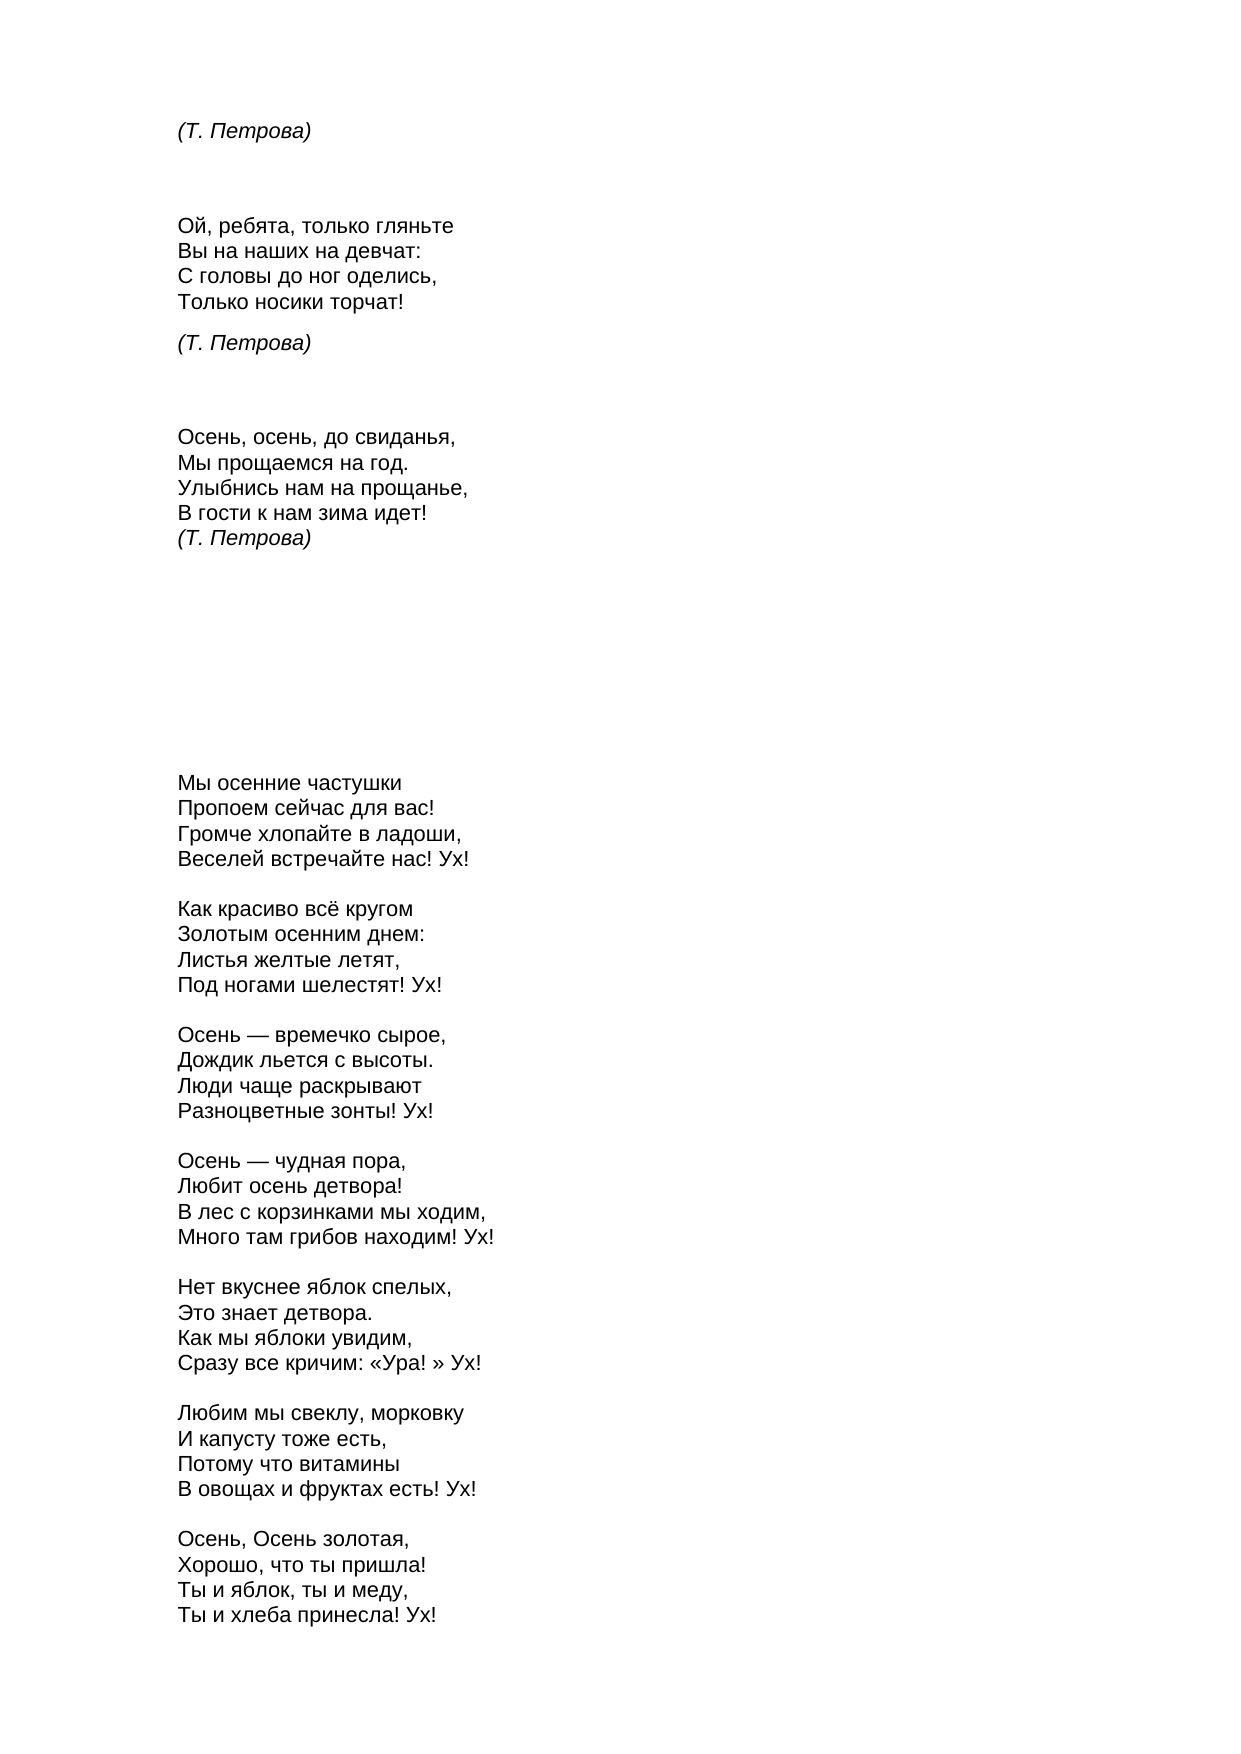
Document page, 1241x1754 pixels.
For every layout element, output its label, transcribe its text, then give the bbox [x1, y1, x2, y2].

text Ой, ребята, только гляньте Вы на наших на девчат: С головы до ног оделись, Только носики торчат! [177, 213, 1152, 314]
text (Т. Петрова) [177, 118, 1152, 197]
text (Т. Петрова) [177, 329, 1152, 408]
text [177, 770, 1152, 1627]
text Осень, осень, до свиданья, Мы прощаемся на год. Улыбнись нам на прощанье, В гости к нам зима идет! (Т. Петрова) [177, 424, 1152, 550]
